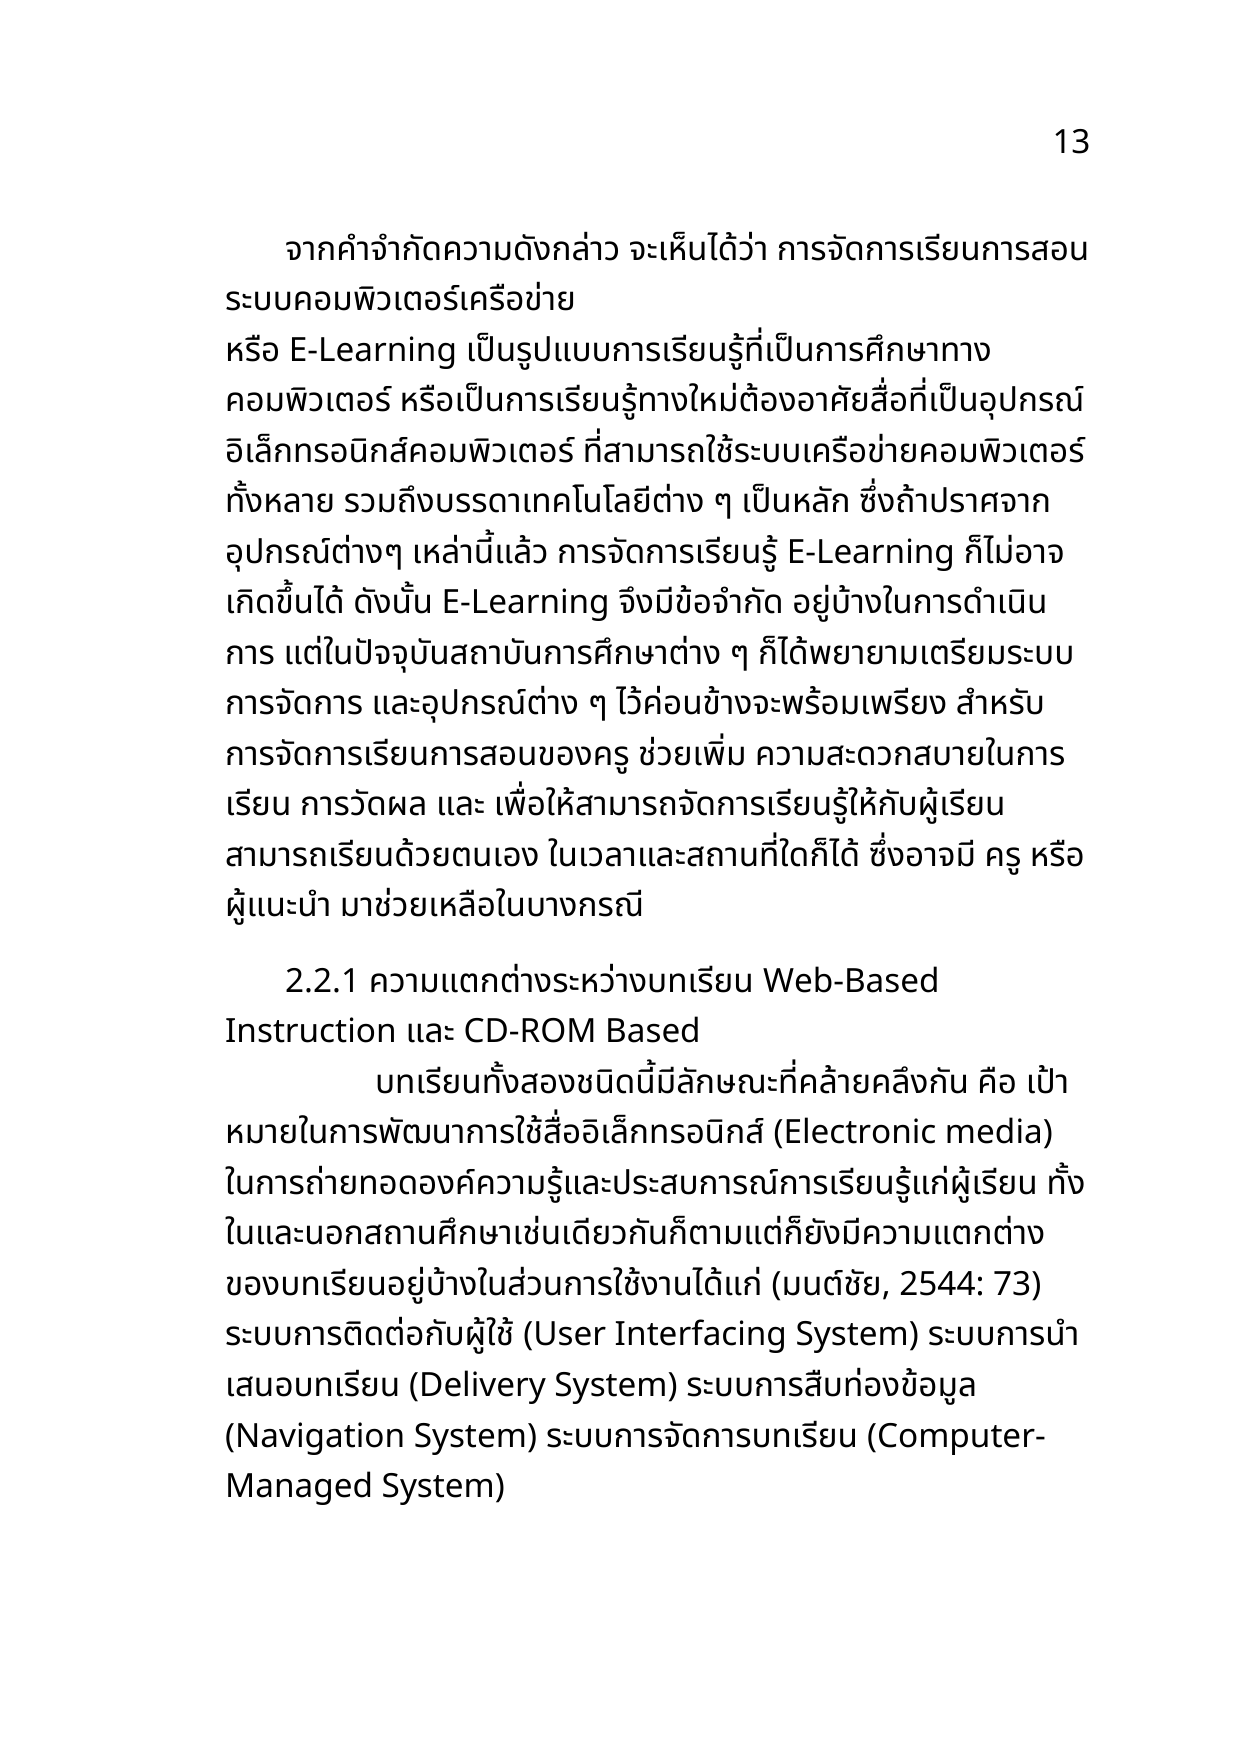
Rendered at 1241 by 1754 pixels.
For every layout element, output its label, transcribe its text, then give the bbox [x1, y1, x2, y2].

text บทเรียนทั้งสองชนิดนี้มีลักษณะที่คล้ายคลึงกัน คือ เป้าหมายในการพัฒนาการใช้สื่ออิเล็กทรอนิกส์ (Electronic media) ในการถ่ายทอดองค์ความรู้และประสบการณ์การเรียนรู้แก่ผู้เรียน ทั้งในและนอกสถานศึกษาเช่นเดียวกันก็ตามแต่ก็ยังมีความแตกต่างของบทเรียนอยู่บ้างในส่วนการใช้งานได้แก่ (มนต์ชัย, 2544: 73) ระบบการติดต่อกับผู้ใช้ (User Interfacing System) ระบบการนำเสนอบทเรียน (Delivery System) ระบบการสืบท่องข้อมูล (Navigation System) ระบบการจัดการบทเรียน (Computer-Managed System) [225, 1058, 1090, 1507]
text จากคำจำกัดความดังกล่าว จะเห็นได้ว่า การจัดการเรียนการสอน ระบบคอมพิวเตอร์เครือข่าย [225, 225, 1090, 326]
text หรือ E-Learning เป็นรูปแบบการเรียนรู้ที่เป็นการศึกษาทางคอมพิวเตอร์ หรือเป็นการเรียนรู้ทางใหม่ต้องอาศัยสื่อที่เป็นอุปกรณ์อิเล็กทรอนิกส์คอมพิวเตอร์ ที่สามารถใช้ระบบเครือข่ายคอมพิวเตอร์ทั้งหลาย รวมถึงบรรดาเทคโนโลยีต่าง ๆ เป็นหลัก ซึ่งถ้าปราศจากอุปกรณ์ต่างๆ เหล่านี้แล้ว การจัดการเรียนรู้ E-Learning ก็ไม่อาจเกิดขึ้นได้ ดังนั้น E-Learning จึงมีข้อจำกัด อยู่บ้างในการดำเนินการ แต่ในปัจจุบันสถาบันการศึกษาต่าง ๆ ก็ได้พยายามเตรียมระบบการจัดการ และอุปกรณ์ต่าง ๆ ไว้ค่อนข้างจะพร้อมเพรียง สำหรับการจัดการเรียนการสอนของครู ช่วยเพิ่ม ความสะดวกสบายในการเรียน การวัดผล และ เพื่อให้สามารถจัดการเรียนรู้ให้กับผู้เรียนสามารถเรียนด้วยตนเอง ในเวลาและสถานที่ใดก็ได้ ซึ่งอาจมี ครู หรือผู้แนะนำ มาช่วยเหลือในบางกรณี [225, 326, 1090, 931]
text 2.2.1 ความแตกต่างระหว่างบทเรียน Web-Based Instruction และ CD-ROM Based [225, 956, 1090, 1058]
